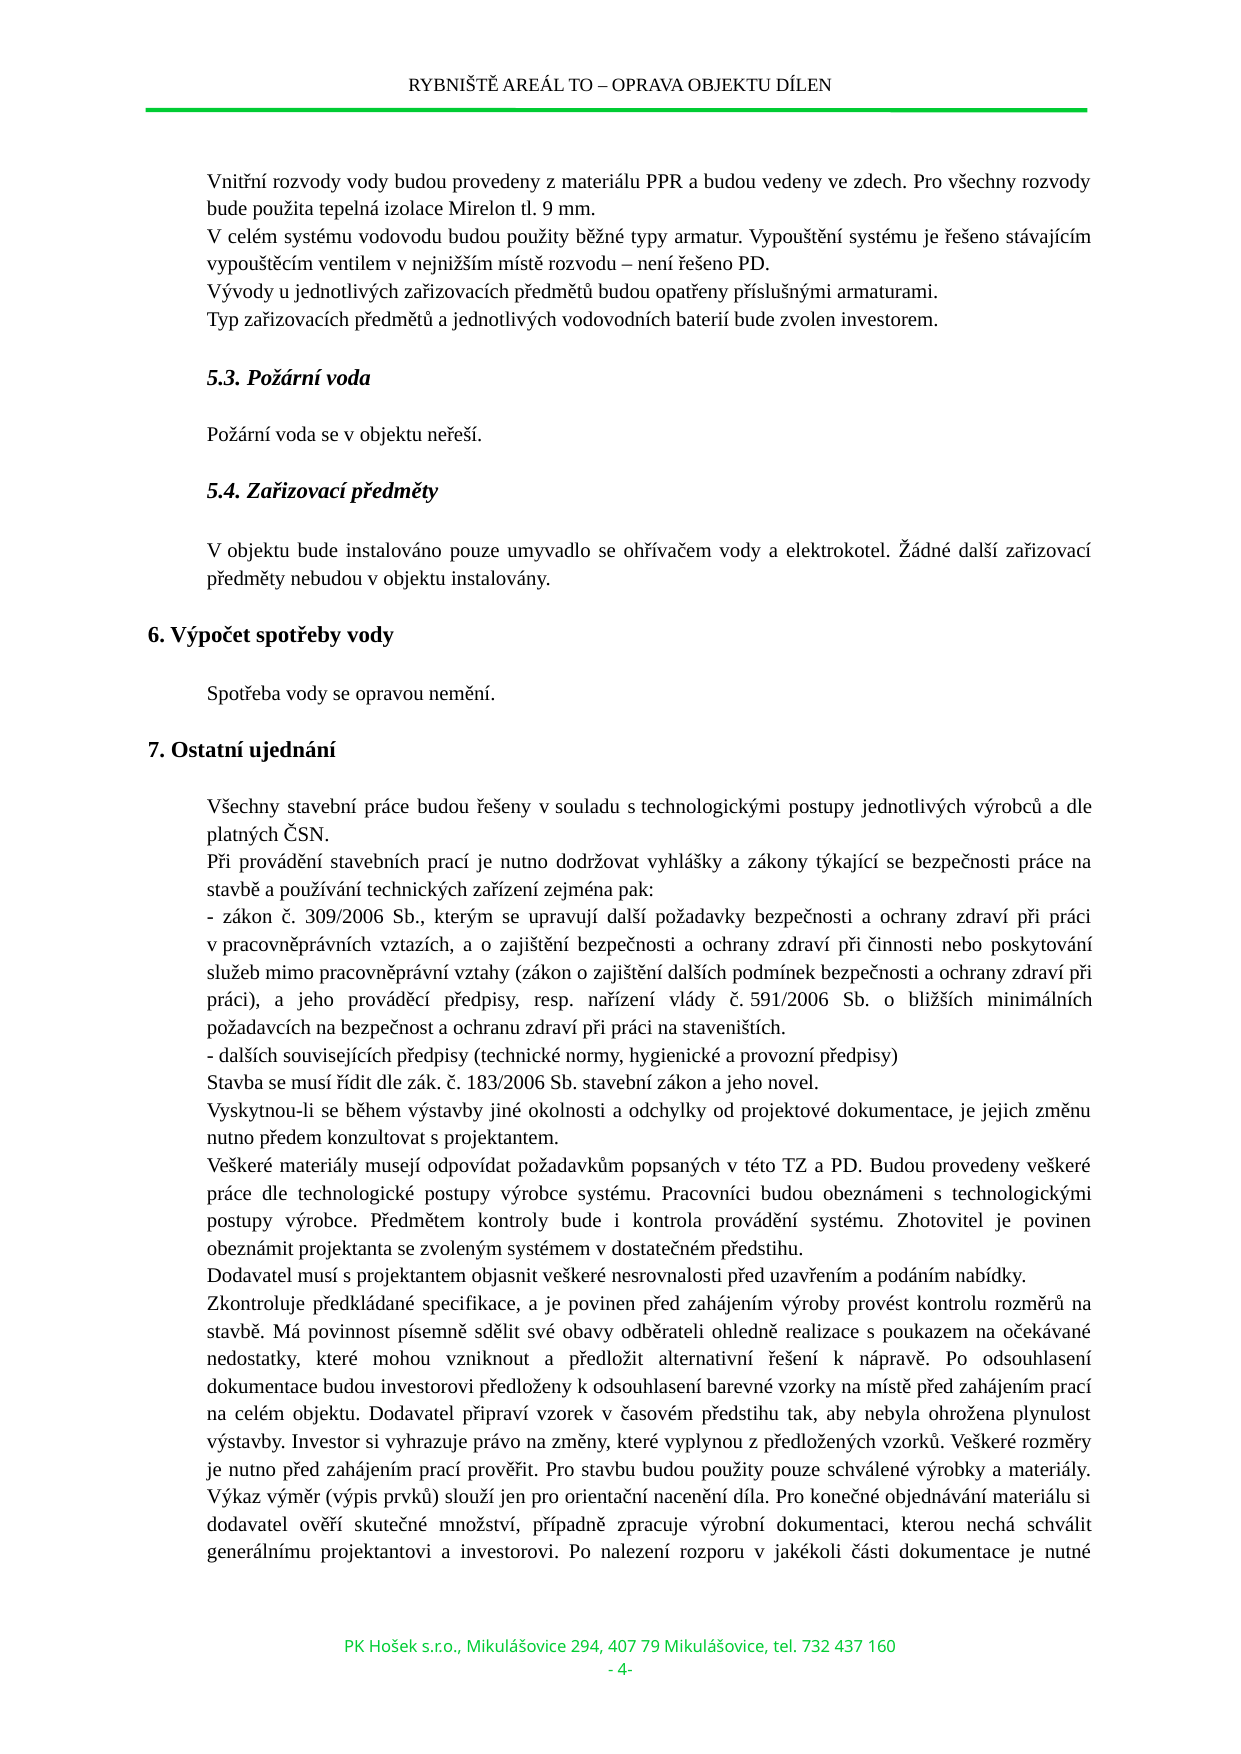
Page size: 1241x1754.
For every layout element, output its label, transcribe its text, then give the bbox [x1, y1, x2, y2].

text V celém systému vodovodu budou použity běžné typy armatur. Vypouštění systému je řešeno stávajícím vypouštěcím ventilem v nejnižším místě rozvodu – není řešeno PD. [207, 224, 1093, 275]
text Požární voda se v objektu neřeší. [207, 422, 1093, 446]
text Vnitřní rozvody vody budou provedeny z materiálu PPR a budou vedeny ve zdech. Pro všechny rozvody bude použita tepelná izolace Mirelon tl. 9 mm. [207, 168, 1093, 220]
text 7. Ostatní ujednání [148, 736, 1093, 763]
text Vývody u jednotlivých zařizovacích předmětů budou opatřeny příslušnými armaturami. [207, 279, 1093, 303]
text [207, 1291, 1093, 1563]
text Veškeré materiály musejí odpovídat požadavkům popsaných v této TZ a PD. Budou provedeny veškeré práce dle technologické postupy výrobce systému. Pracovníci budou obeznámeni s technologickými postupy výrobce. Předmětem kontroly bude i kontrola provádění systému. Zhotovitel je povinen obeznámit projektanta se zvoleným systémem v dostatečném předstihu. [207, 1153, 1093, 1260]
text - dalších souvisejících předpisy (technické normy, hygienické a provozní předpisy) [207, 1042, 1093, 1067]
text 5.4. Zařizovací předměty [207, 477, 1093, 504]
text Dodavatel musí s projektantem objasnit veškeré nesrovnalosti před uzavřením a podáním nabídky. [207, 1263, 1093, 1287]
text V objektu bude instalováno pouze umyvadlo se ohřívačem vody a elektrokotel. Žádné další zařizovací předměty nebudou v objektu instalovány. [207, 538, 1093, 589]
text Vyskytnou-li se během výstavby jiné okolnosti a odchylky od projektové dokumentace, je jejich změnu nutno předem konzultovat s projektantem. [207, 1098, 1093, 1149]
text Spotřeba vody se opravou nemění. [207, 681, 1093, 705]
text - zákon č. 309/2006 Sb., kterým se upravují další požadavky bezpečnosti a ochrany zdraví při práci v pracovněprávních vztazích, a o zajištění bezpečnosti a ochrany zdraví při činnosti nebo poskytování služeb mimo pracovněprávní vztahy (zákon o zajištění dalších podmínek bezpečnosti a ochrany zdraví při práci), a jeho prováděcí předpisy, resp. nařízení vlády č. 591/2006 Sb. o bližších minimálních požadavcích na bezpečnost a ochranu zdraví při práci na staveništích. [207, 904, 1093, 1039]
text 6. Výpočet spotřeby vody [148, 621, 1093, 647]
text 5.3. Požární voda [207, 364, 1093, 391]
text Stavba se musí řídit dle zák. č. 183/2006 Sb. stavební zákon a jeho novel. [207, 1070, 1093, 1094]
text Všechny stavební práce budou řešeny v souladu s technologickými postupy jednotlivých výrobců a dle platných ČSN. [207, 794, 1093, 846]
text Typ zařizovacích předmětů a jednotlivých vodovodních baterií bude zvolen investorem. [207, 307, 1093, 331]
text Při provádění stavebních prací je nutno dodržovat vyhlášky a zákony týkající se bezpečnosti práce na stavbě a používání technických zařízení zejména pak: [207, 849, 1093, 901]
